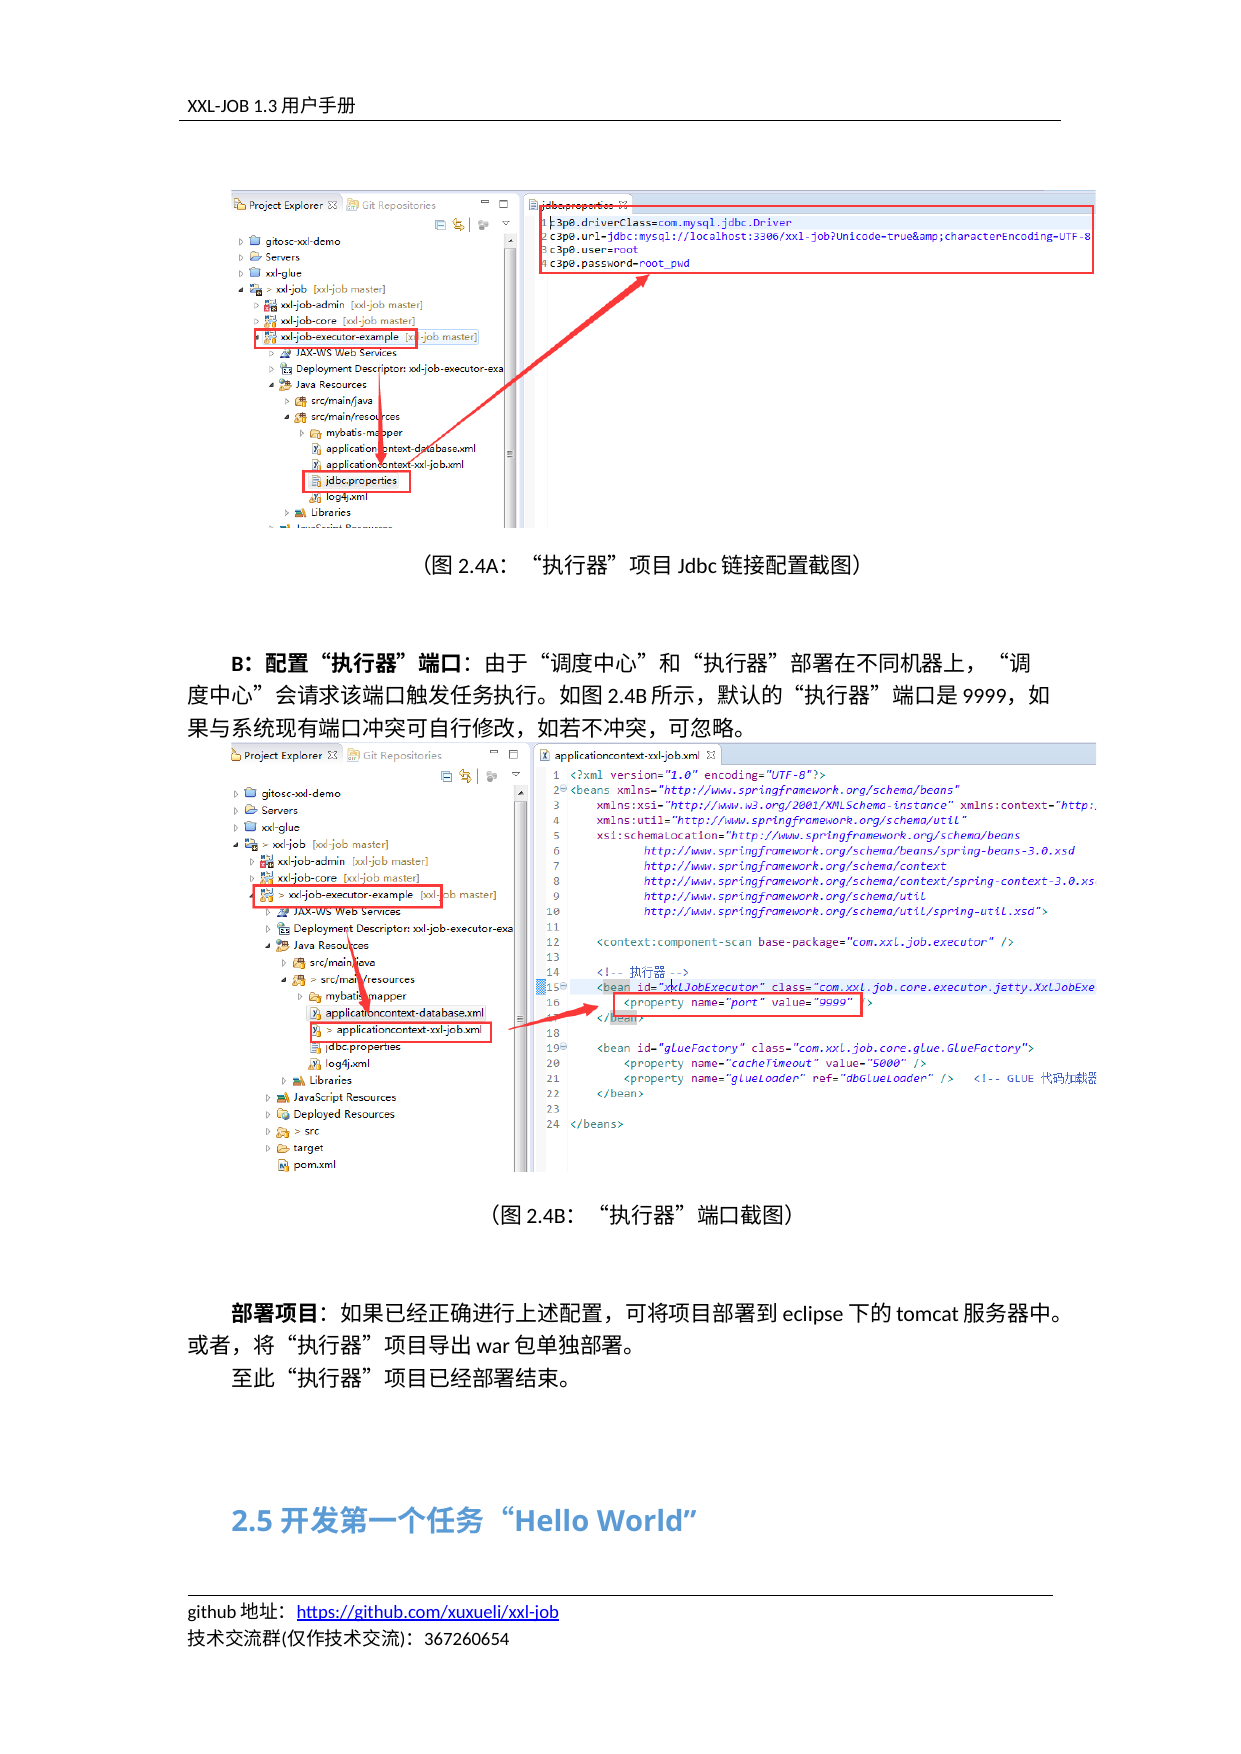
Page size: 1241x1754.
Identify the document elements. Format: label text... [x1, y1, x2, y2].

picture [231, 742, 1097, 1172]
text （图2.4A：“执行器”项目Jdbc链接配置截图） [187, 548, 1053, 580]
text B：配置“执行器”端口：由于“调度中心”和“执行器”部署在不同机器上，“调度中心”会请求该端口触发任务执行。如图2.4B所示，默认的“执行器”端口是9999，如果与系统现有端口冲突可自行修改，如若不冲突，可忽略。 [187, 645, 1053, 743]
picture [231, 190, 1096, 528]
text （图2.4B：“执行器”端口截图） [187, 1198, 1053, 1230]
subtitle 2.5 开发第一个任务“Hello World” [187, 1487, 1053, 1552]
text 至此“执行器”项目已经部署结束。 [187, 1360, 1053, 1393]
text 部署项目：如果已经正确进行上述配置，可将项目部署到eclipse下的tomcat服务器中。或者，将“执行器”项目导出war包单独部署。 [187, 1295, 1053, 1360]
